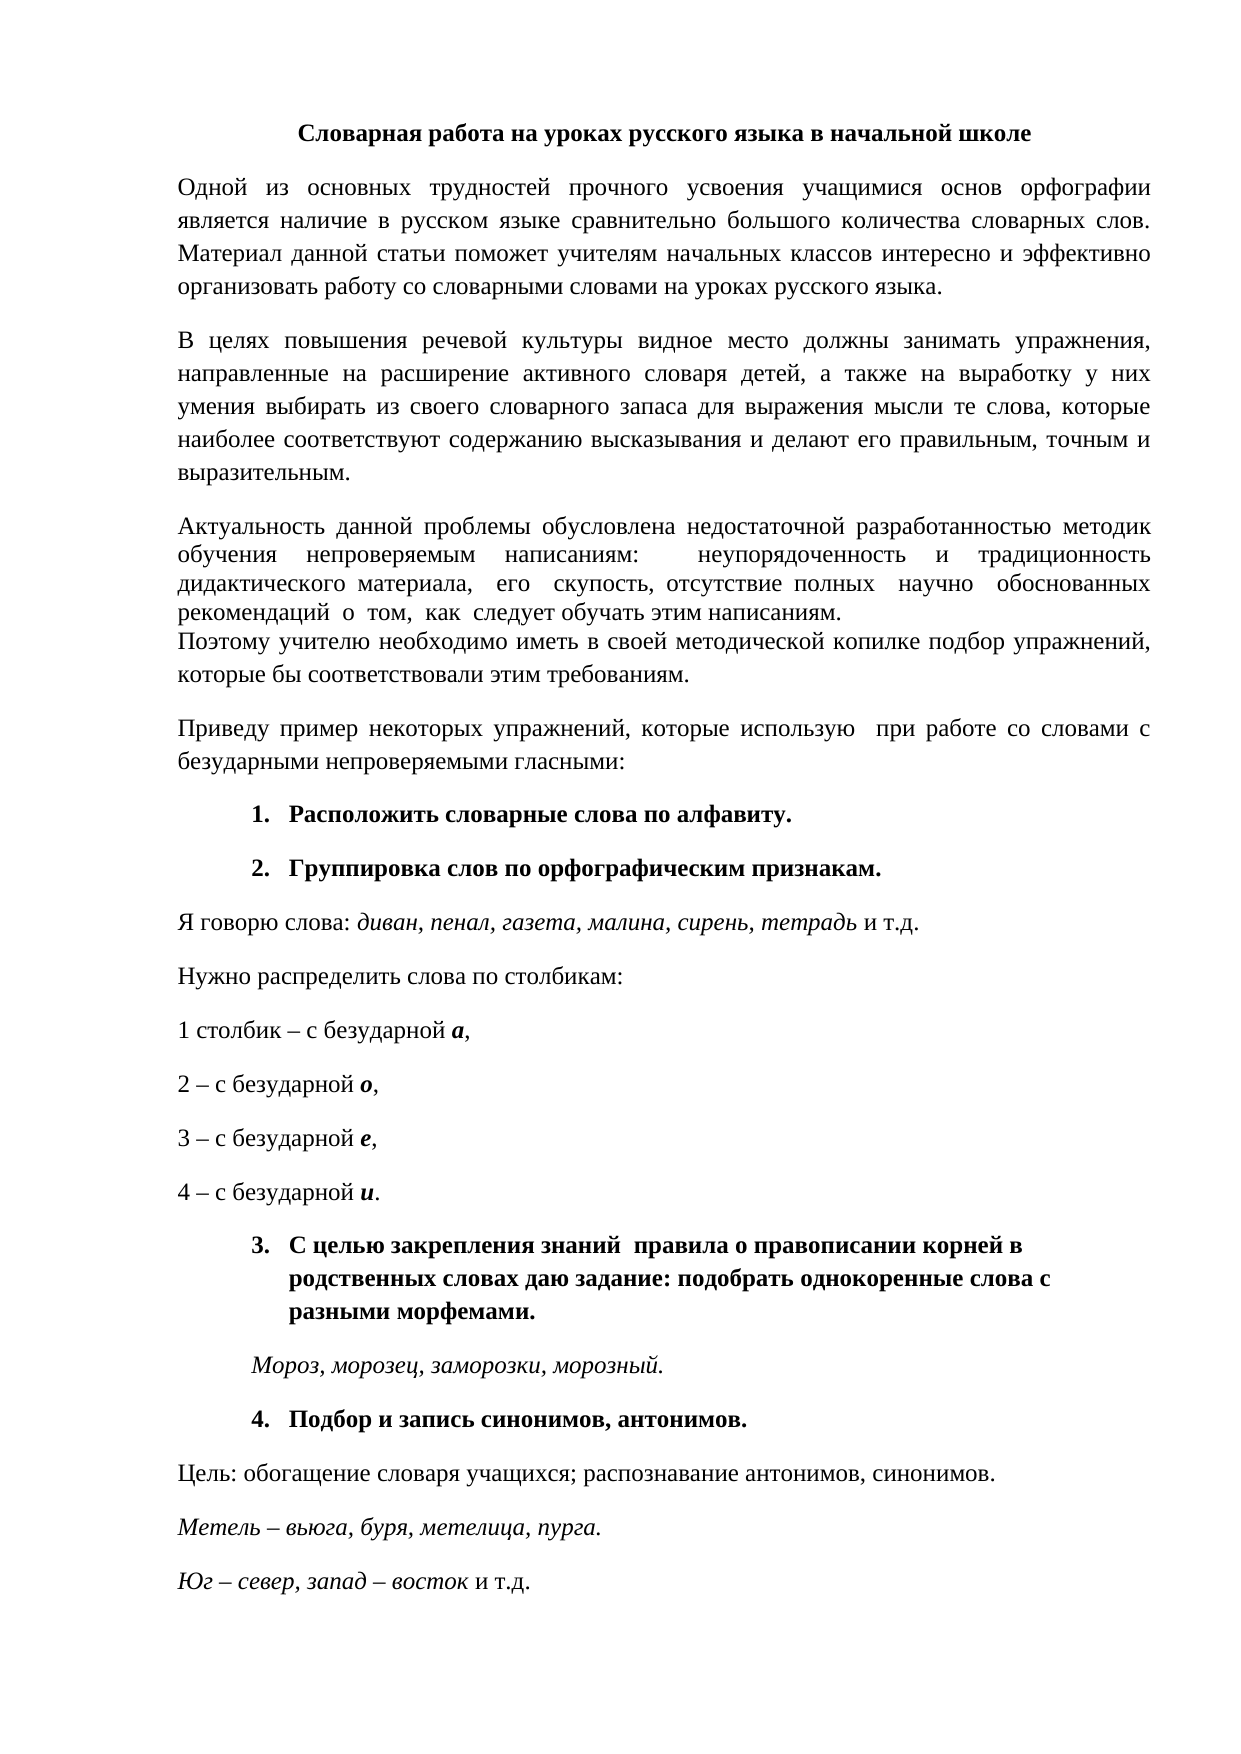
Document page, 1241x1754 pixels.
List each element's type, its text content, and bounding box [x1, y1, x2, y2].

text В целях повышения речевой культуры видное место должны занимать упражнения, направленные на расширение активного словаря детей, а также на выработку у них умения выбирать из своего словарного запаса для выражения мысли те слова, которые наиболее соответствуют содержанию высказывания и делают его правильным, точным и выразительным. [177, 325, 1152, 486]
text Цель: обогащение словаря учащихся; распознавание антонимов, синонимов. [177, 1458, 1152, 1487]
text Приведу пример некоторых упражнений, которые использую при работе со словами с безударными непроверяемыми гласными: [177, 713, 1152, 774]
list Подбор и запись синонимов, антонимов. [251, 1404, 1152, 1433]
text 4 – с безударной и. [177, 1177, 1152, 1205]
text 3 – с безударной е, [177, 1123, 1152, 1151]
text Одной из основных трудностей прочного усвоения учащимися основ орфографии является наличие в русском языке сравнительно большого количества словарных слов. Материал данной статьи поможет учителям начальных классов интересно и эффективно организовать работу со словарными словами на уроках русского языка. [177, 172, 1152, 300]
text Юг – север, запад – восток и т.д. [177, 1566, 1152, 1594]
text Нужно распределить слова по столбикам: [177, 961, 1152, 990]
text 1 столбик – с безударной а, [177, 1015, 1152, 1044]
text 2 – с безударной о, [177, 1069, 1152, 1098]
text Поэтому учителю необходимо иметь в своей методической копилке подбор упражнений, которые бы соответствовали этим требованиям. [177, 626, 1152, 688]
list С целью закрепления знаний правила о правописании корней в родственных словах даю задание: подобрать однокоренные слова с разными морфемами. [251, 1230, 1152, 1325]
text Мороз, морозец, заморозки, морозный. [177, 1350, 1152, 1379]
text Словарная работа на уроках русского языка в начальной школе [177, 118, 1152, 147]
list Расположить словарные слова по алфавиту. [251, 799, 1152, 828]
text Актуальность данной проблемы обусловлена недостаточной разработанностью методик обучения непроверяемым написаниям: неупорядоченность и традиционность дидактического материала, его скупость, отсутствие полных научно обоснованных рекомендаций о том, как следует обучать этим написаниям. [177, 511, 1152, 626]
text Метель – вьюга, буря, метелица, пурга. [177, 1512, 1152, 1541]
list Группировка слов по орфографическим признакам. [251, 853, 1152, 882]
text Я говорю слова: диван, пенал, газета, малина, сирень, тетрадь и т.д. [177, 907, 1152, 936]
